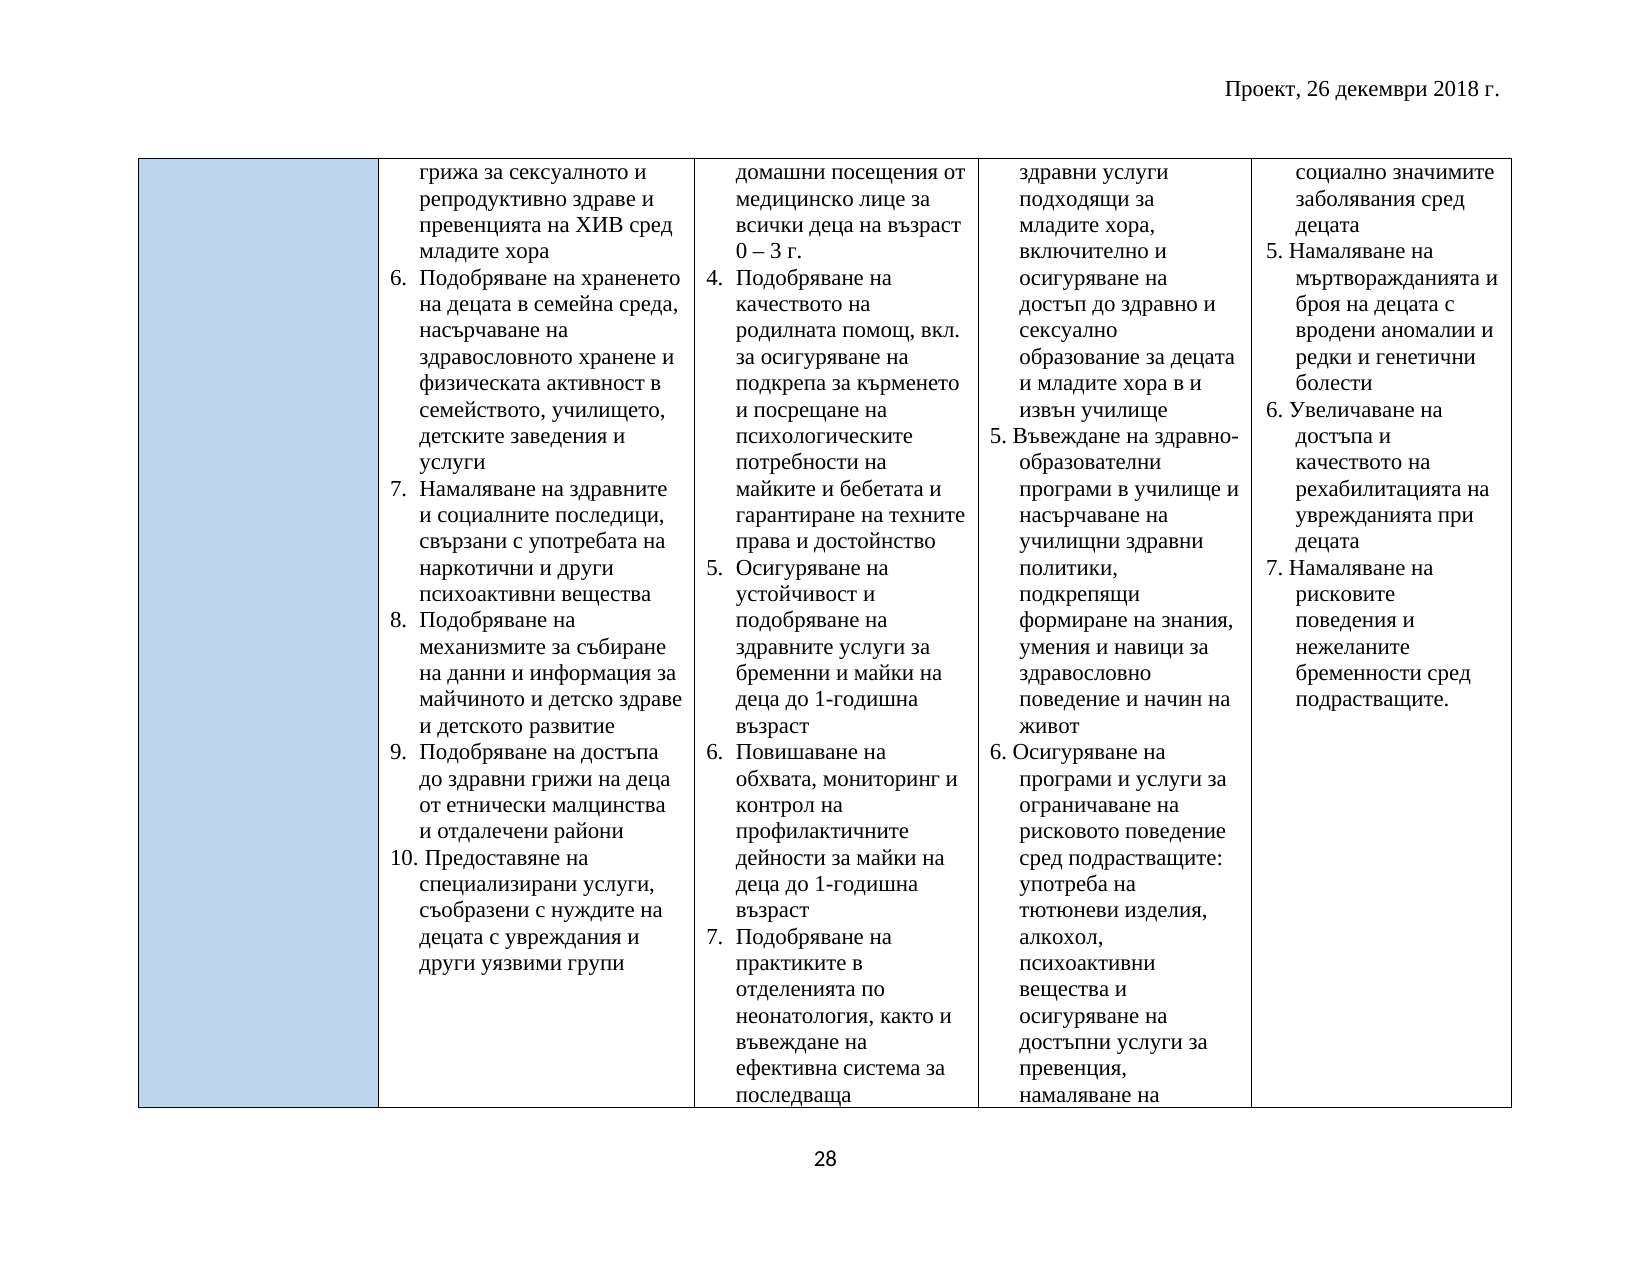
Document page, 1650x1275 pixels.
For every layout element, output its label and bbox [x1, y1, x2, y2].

table_cell [139, 159, 378, 1107]
table_cell [979, 159, 1251, 1107]
table_cell [379, 159, 694, 1107]
table_cell [1252, 159, 1511, 1107]
table_cell [695, 159, 978, 1107]
